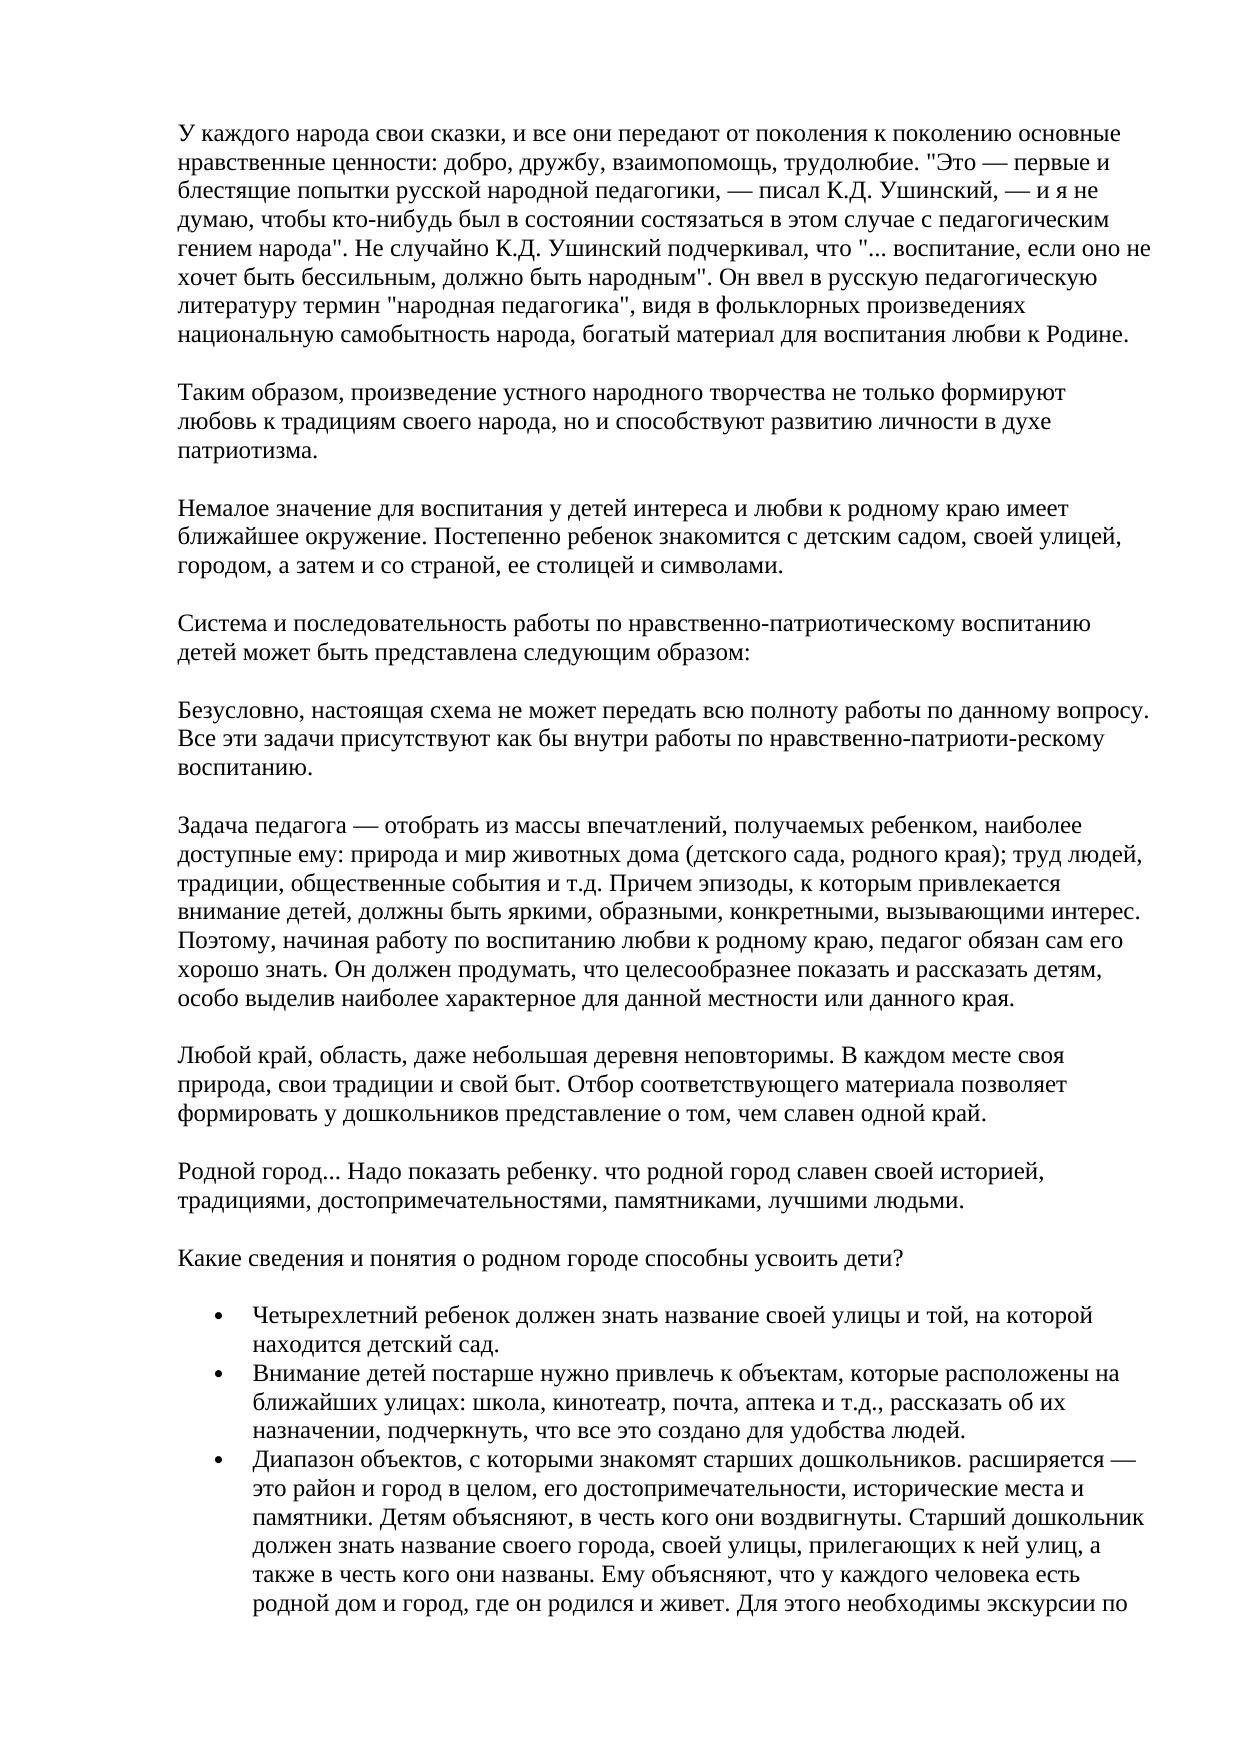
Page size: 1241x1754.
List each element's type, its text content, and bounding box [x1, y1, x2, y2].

list Четырехлетний ребенок должен знать название своей улицы и той, на которой находится детский сад. [215, 1301, 1152, 1358]
text Таким образом, произведение устного народного творчества не только формируют любовь к традициям своего народа, но и способствуют развитию личности в духе патриотизма. [177, 377, 1152, 463]
text Какие сведения и понятия о родном городе способны усвоить дети? [177, 1243, 1152, 1271]
text Задача педагога — отобрать из массы впечатлений, получаемых ребенком, наиболее доступные ему: природа и мир животных дома (детского сада, родного края); труд людей, традиции, общественные события и т.д. Причем эпизоды, к которым привлекается внимание детей, должны быть яркими, образными, конкретными, вызывающими интерес. Поэтому, начиная работу по воспитанию любви к родному краю, педагог обязан сам его хорошо знать. Он должен продумать, что целесообразнее показать и рассказать детям, особо выделив наиболее характерное для данной местности или данного края. [177, 810, 1152, 1011]
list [215, 1444, 1152, 1617]
text Немалое значение для воспитания у детей интереса и любви к родному краю имеет ближайшее окружение. Постепенно ребенок знакомится с детским садом, своей улицей, городом, а затем и со страной, ее столицей и символами. [177, 493, 1152, 579]
list Внимание детей постарше нужно привлечь к объектам, которые расположены на ближайших улицах: школа, кинотеатр, почта, аптека и т.д., рассказать об их назначении, подчеркнуть, что все это создано для удобства людей. [215, 1358, 1152, 1444]
text Родной город... Надо показать ребенку. что родной город славен своей историей, традициями, достопримечательностями, памятниками, лучшими людьми. [177, 1156, 1152, 1213]
text У каждого народа свои сказки, и все они передают от поколения к поколению основные нравственные ценности: добро, дружбу, взаимопомощь, трудолюбие. "Это — первые и блестящие попытки русской народной педагогики, — писал К.Д. Ушинский, — и я не думаю, чтобы кто-нибудь был в состоянии состязаться в этом случае с педагогическим гением народа". Не случайно К.Д. Ушинский подчеркивал, что "... воспитание, если оно не хочет быть бессильным, должно быть народным". Он ввел в русскую педагогическую литературу термин "народная педагогика", видя в фольклорных произведениях национальную самобытность народа, богатый материал для воспитания любви к Родине. [177, 118, 1152, 348]
text Безусловно, настоящая схема не может передать всю полноту работы по данному вопросу. Все эти задачи присутствуют как бы внутри работы по нравственно-патриоти-рескому воспитанию. [177, 695, 1152, 781]
text Любой край, область, даже небольшая деревня неповторимы. В каждом месте своя природа, свои традиции и свой быт. Отбор соответствующего материала позволяет формировать у дошкольников представление о том, чем славен одной край. [177, 1041, 1152, 1127]
text Система и последовательность работы по нравственно-патриотическому воспитанию детей может быть представлена следующим образом: [177, 608, 1152, 666]
